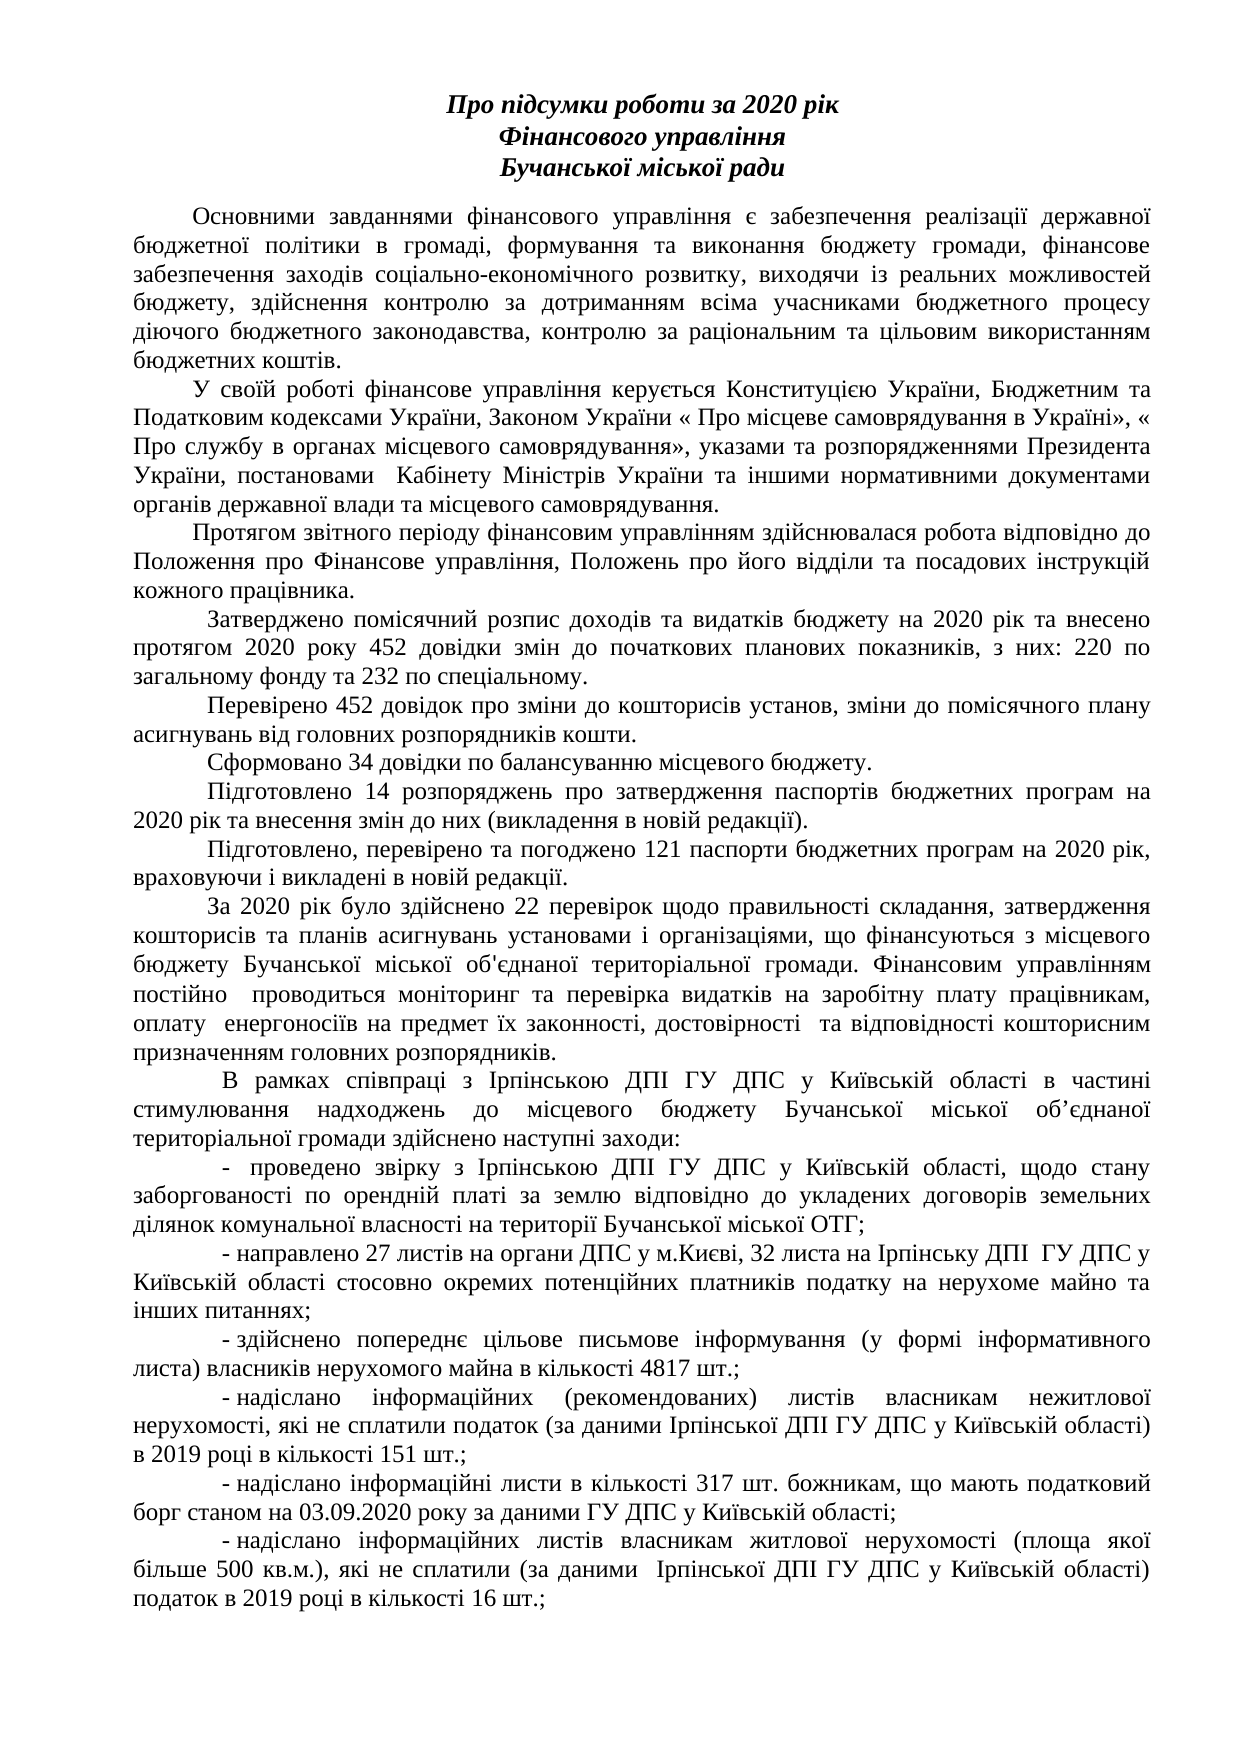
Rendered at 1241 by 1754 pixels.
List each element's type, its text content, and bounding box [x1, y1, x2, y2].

text Про підсумки роботи за 2020 рік [133, 88, 1152, 120]
text - надіслано інформаційних (рекомендованих) листів власникам нежитлової нерухомості, які не сплатили податок (за даними Ірпінської ДПІ ГУ ДПС у Київській області) в 2019 році в кількості 151 шт.; [133, 1382, 1152, 1468]
text - здійснено попереднє цільове письмове інформування (у формі інформативного листа) власників нерухомого майна в кількості 4817 шт.; [133, 1324, 1152, 1382]
text В рамках співпраці з Ірпінською ДПІ ГУ ДПС у Київській області в частині стимулювання надходжень до місцевого бюджету Бучанської міської об’єднаної територіальної громади здійснено наступні заходи: [133, 1065, 1152, 1152]
text Основними завданнями фінансового управління є забезпечення реалізації державної бюджетної політики в громаді, формування та виконання бюджету громади, фінансове забезпечення заходів соціально-економічного розвитку, виходячи із реальних можливостей бюджету, здійснення контролю за дотриманням всіма учасниками бюджетного процесу діючого бюджетного законодавства, контролю за раціональним та цільовим використанням бюджетних коштів. [133, 201, 1152, 374]
text Перевірено 452 довідок про зміни до кошторисів установ, зміни до помісячного плану асигнувань від головних розпорядників кошти. [133, 690, 1152, 747]
text У своїй роботі фінансове управління керується Конституцією України, Бюджетним та Податковим кодексами України, Законом України « Про місцеве самоврядування в Україні», « Про службу в органах місцевого самоврядування», указами та розпорядженнями Президента України, постановами Кабінету Міністрів України та іншими нормативними документами органів державної влади та місцевого самоврядування. [133, 374, 1152, 517]
list направлено 27 листів на органи ДПС у м.Києві, 32 листа на Ірпінську ДПІ ГУ ДПС у Київській області стосовно окремих потенційних платників податку на нерухоме майно та інших питаннях; [133, 1238, 1152, 1324]
text За 2020 рік було здійснено 22 перевірок щодо правильності складання, затвердження кошторисів та планів асигнувань установами і організаціями, що фінансуються з місцевого бюджету Бучанської міської об'єднаної територіальної громади. Фінансовим управлінням постійно проводиться моніторинг та перевірка видатків на заробітну плату працівникам, оплату енергоносіїв на предмет їх законності, достовірності та відповідності кошторисним призначенням головних розпорядників. [133, 891, 1152, 1065]
text Протягом звітного періоду фінансовим управлінням здійснювалася робота відповідно до Положення про Фінансове управління, Положень про його відділи та посадових інструкцій кожного працівника. [133, 517, 1152, 604]
text - надіслано інформаційні листи в кількості 317 шт. божникам, що мають податковий борг станом на 03.09.2020 року за даними ГУ ДПС у Київській області; [133, 1468, 1152, 1525]
text Фінансового управління [133, 120, 1152, 151]
text Підготовлено 14 розпоряджень про затвердження паспортів бюджетних програм на 2020 рік та внесення змін до них (викладення в новій редакції). [133, 776, 1152, 834]
text Затверджено помісячний розпис доходів та видатків бюджету на 2020 рік та внесено протягом 2020 року 452 довідки змін до початкових планових показників, з них: 220 по загальному фонду та 232 по спеціальному. [133, 604, 1152, 690]
text Бучанської міської ради [133, 151, 1152, 182]
text Підготовлено, перевірено та погоджено 121 паспорти бюджетних програм на 2020 рік, враховуючи і викладені в новій редакції. [133, 834, 1152, 891]
text - надіслано інформаційних листів власникам житлової нерухомості (площа якої більше 500 кв.м.), які не сплатили (за даними Ірпінської ДПІ ГУ ДПС у Київській області) податок в 2019 році в кількості 16 шт.; [133, 1525, 1152, 1612]
text Сформовано 34 довідки по балансуванню місцевого бюджету. [133, 747, 1152, 776]
list проведено звірку з Ірпінською ДПІ ГУ ДПС у Київській області, щодо стану заборгованості по орендній платі за землю відповідно до укладених договорів земельних ділянок комунальної власності на території Бучанської міської ОТГ; [133, 1152, 1152, 1238]
